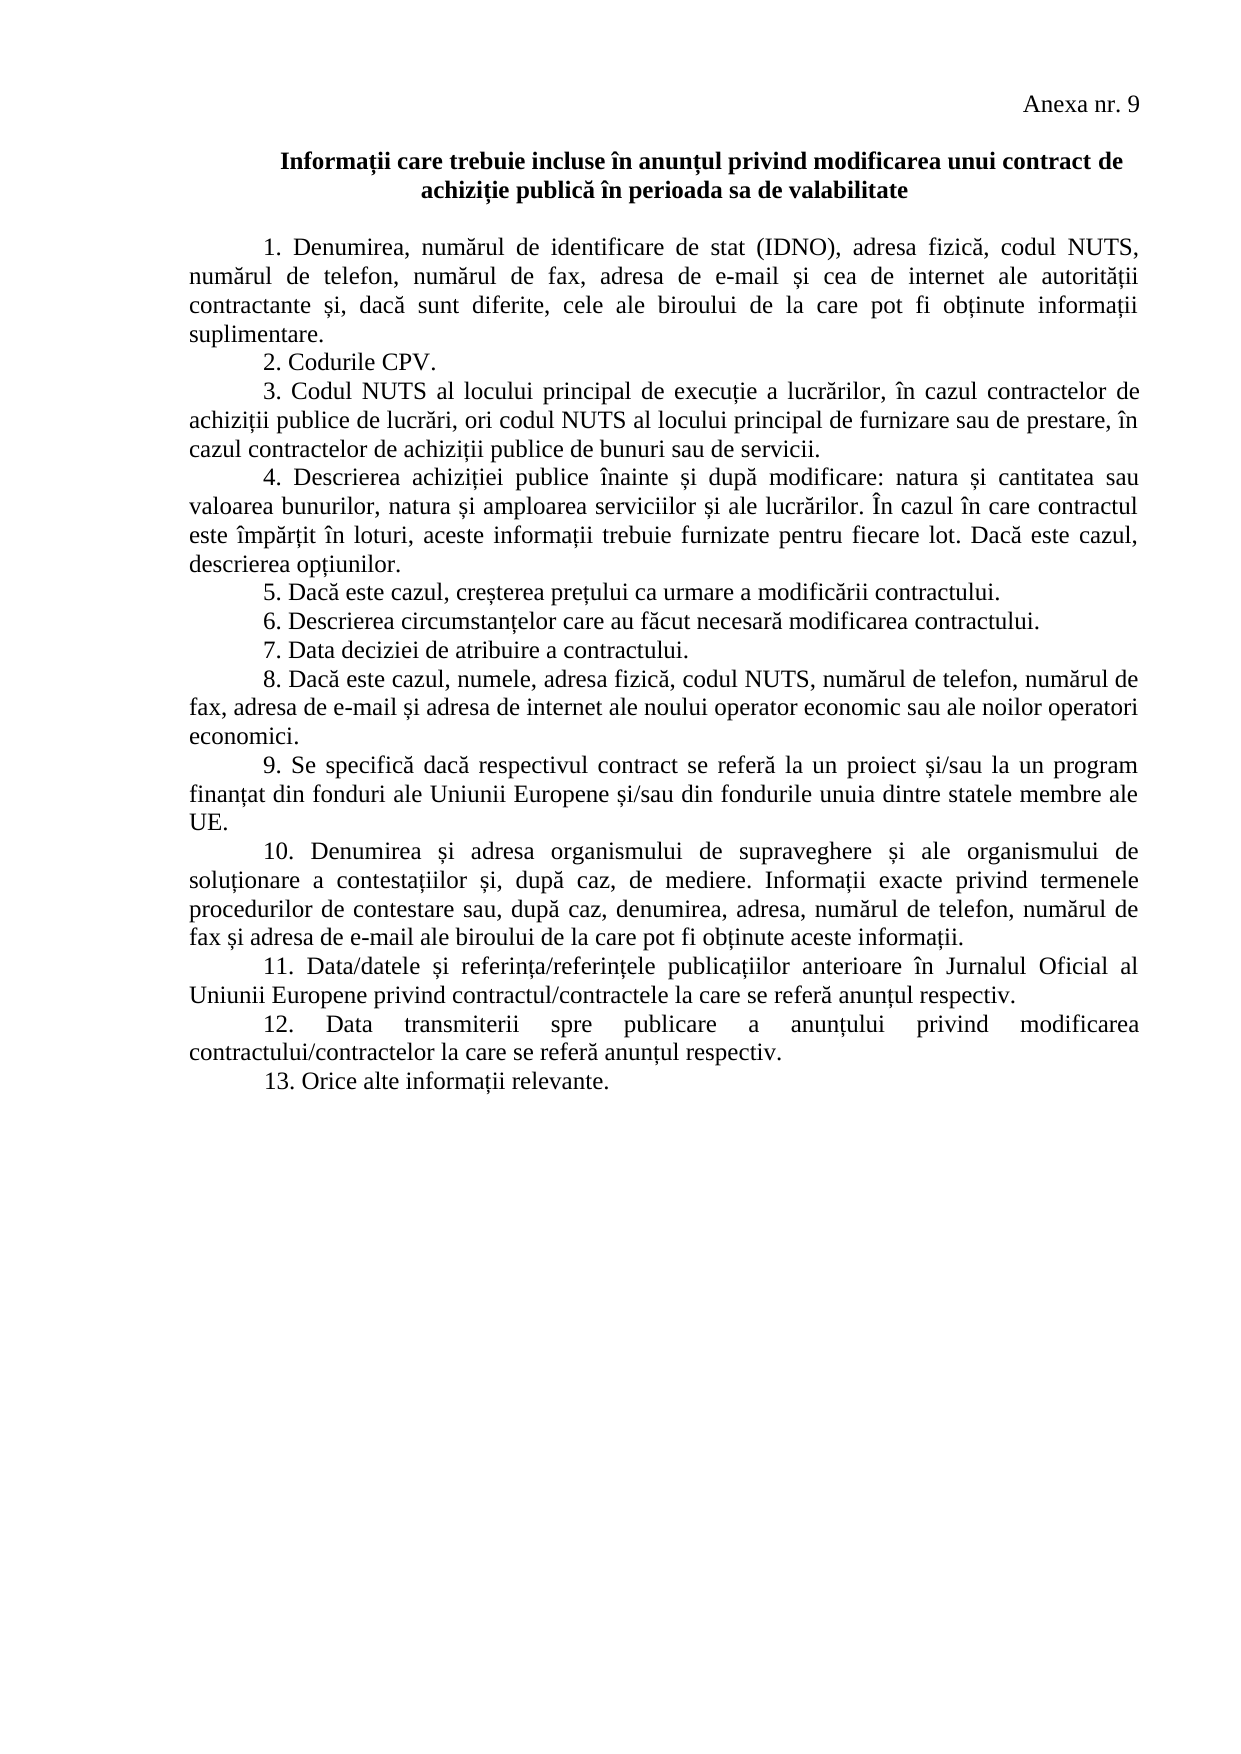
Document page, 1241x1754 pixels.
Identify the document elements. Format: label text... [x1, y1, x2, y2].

text 12. Data transmiterii spre publicare a anunțului privind modificarea contractului/contractelor la care se referă anunțul respectiv. [189, 1009, 1140, 1066]
text 10. Denumirea și adresa organismului de supraveghere și ale organismului de soluționare a contestațiilor și, după caz, de mediere. Informații exacte privind termenele procedurilor de contestare sau, după caz, denumirea, adresa, numărul de telefon, numărul de fax și adresa de e-mail ale biroului de la care pot fi obținute aceste informații. [189, 836, 1140, 951]
text 6. Descrierea circumstanțelor care au făcut necesară modificarea contractului. [189, 606, 1140, 635]
text 3. Codul NUTS al locului principal de execuție a lucrărilor, în cazul contractelor de achiziții publice de lucrări, ori codul NUTS al locului principal de furnizare sau de prestare, în cazul contractelor de achiziții publice de bunuri sau de servicii. [189, 376, 1140, 462]
text 5. Dacă este cazul, creșterea prețului ca urmare a modificării contractului. [189, 577, 1140, 606]
text 11. Data/datele și referința/referințele publicațiilor anterioare în Jurnalul Oficial al Uniunii Europene privind contractul/contractele la care se referă anunțul respectiv. [189, 951, 1140, 1009]
text Informații care trebuie incluse în anunțul privind modificarea unui contract de achiziție publică în perioada sa de valabilitate [189, 146, 1140, 204]
text 9. Se specifică dacă respectivul contract se referă la un proiect și/sau la un program finanțat din fonduri ale Uniunii Europene și/sau din fondurile unuia dintre statele membre ale UE. [189, 750, 1140, 836]
text 7. Data deciziei de atribuire a contractului. [189, 635, 1140, 664]
text Anexa nr. 9 [189, 89, 1140, 117]
text 4. Descrierea achiziției publice înainte și după modificare: natura și cantitatea sau valoarea bunurilor, natura și amploarea serviciilor și ale lucrărilor. În cazul în care contractul este împărțit în loturi, aceste informații trebuie furnizate pentru fiecare lot. Dacă este cazul, descrierea opțiunilor. [189, 462, 1140, 577]
text 8. Dacă este cazul, numele, adresa fizică, codul NUTS, numărul de telefon, numărul de fax, adresa de e-mail și adresa de internet ale noului operator economic sau ale noilor operatori economici. [189, 664, 1140, 750]
text 1. Denumirea, numărul de identificare de stat (IDNO), adresa fizică, codul NUTS, numărul de telefon, numărul de fax, adresa de e-mail și cea de internet ale autorității contractante și, dacă sunt diferite, cele ale biroului de la care pot fi obținute informații suplimentare. [189, 232, 1140, 347]
text 2. Codurile CPV. [189, 347, 1140, 376]
text 13. Orice alte informații relevante. [189, 1066, 1140, 1095]
